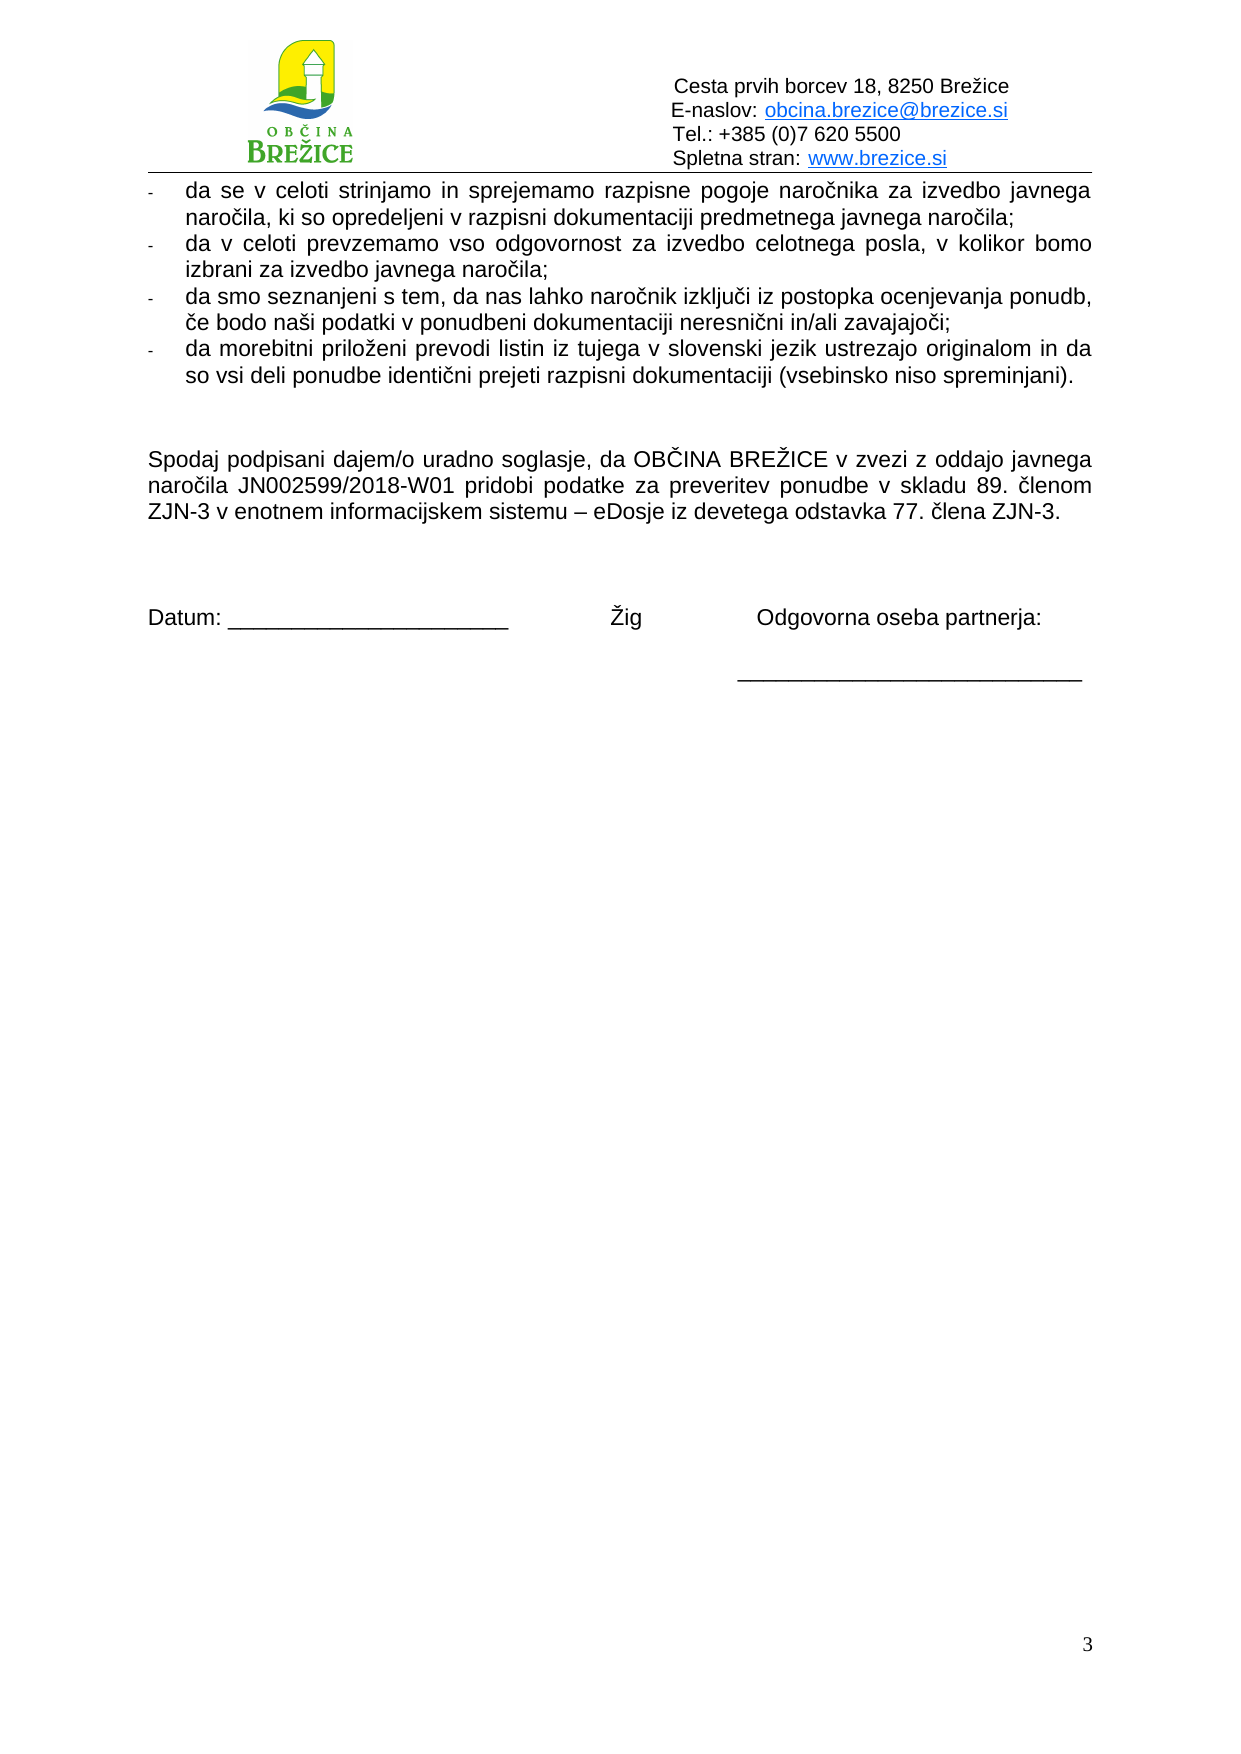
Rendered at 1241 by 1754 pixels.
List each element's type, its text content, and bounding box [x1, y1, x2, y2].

list da smo seznanjeni s tem, da nas lahko naročnik izključi iz postopka ocenjevanja ponudb, če bodo naši podatki v ponudbeni dokumentaciji neresnični in/ali zavajajoči; [148, 283, 1092, 335]
list da v celoti prevzemamo vso odgovornost za izvedbo celotnega posla, v kolikor bomo izbrani za izvedbo javnega naročila; [148, 230, 1092, 283]
text ___________________________ [148, 656, 1092, 683]
picture [247, 40, 353, 163]
text Datum: ______________________ Žig Odgovorna oseba partnerja: [148, 604, 1092, 630]
list da se v celoti strinjamo in sprejemamo razpisne pogoje naročnika za izvedbo javnega naročila, ki so opredeljeni v razpisni dokumentaciji predmetnega javnega naročila; [148, 177, 1092, 230]
list da morebitni priloženi prevodi listin iz tujega v slovenski jezik ustrezajo originalom in da so vsi deli ponudbe identični prejeti razpisni dokumentaciji (vsebinsko niso spreminjani). [148, 335, 1092, 388]
text Spodaj podpisani dajem/o uradno soglasje, da OBČINA BREŽICE v zvezi z oddajo javnega naročila JN002599/2018-W01 pridobi podatke za preveritev ponudbe v skladu 89. členom ZJN-3 v enotnem informacijskem sistemu – eDosje iz devetega odstavka 77. člena ZJN-3. [148, 446, 1092, 524]
